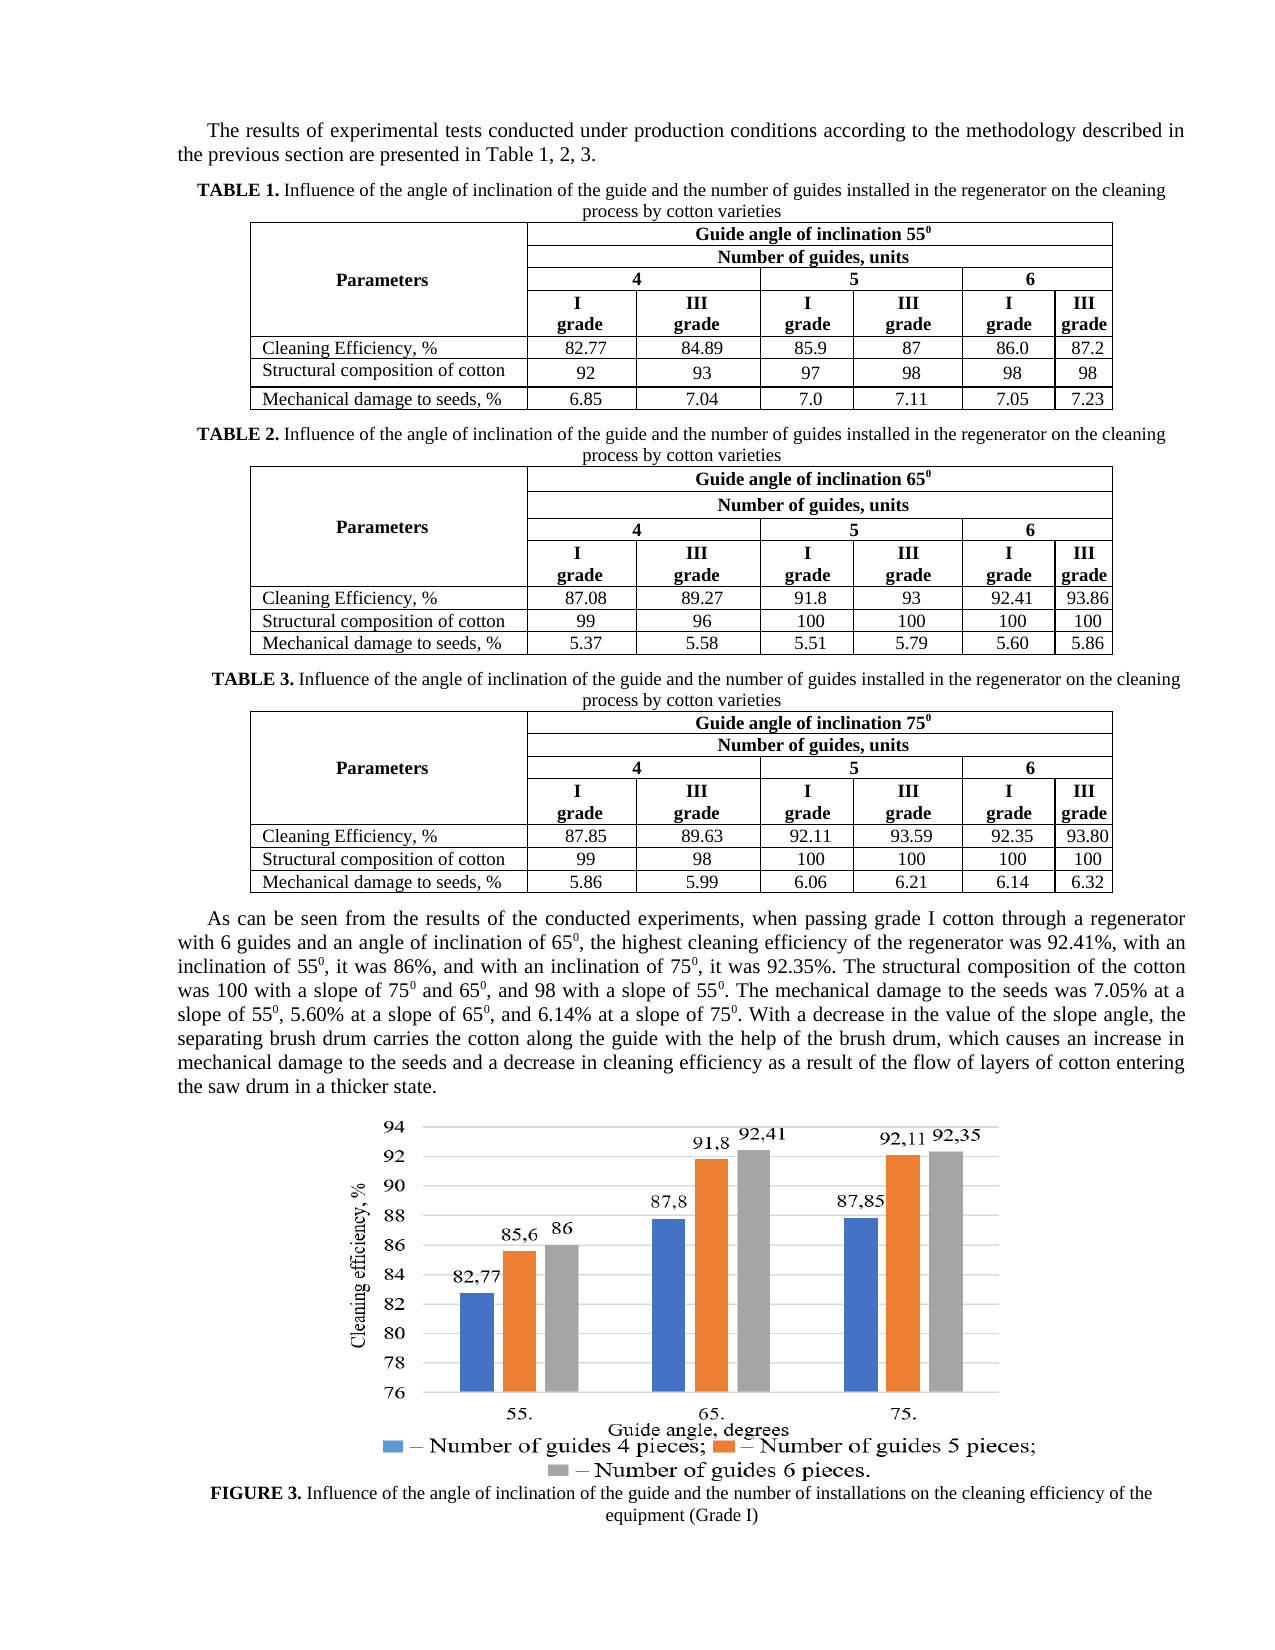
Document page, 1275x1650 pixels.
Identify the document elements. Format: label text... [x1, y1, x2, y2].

table_cell 87 [854, 337, 962, 358]
table_cell 5 [761, 519, 962, 540]
table_cell 5.79 [854, 632, 962, 654]
table_cell 86.0 [963, 337, 1054, 358]
table_cell 5.99 [637, 871, 760, 892]
table_cell 92.35 [963, 825, 1054, 847]
table_cell 5.37 [528, 632, 636, 654]
table_cell 6.21 [854, 871, 962, 892]
table_cell 98 [637, 848, 760, 869]
table_cell III grade [1056, 779, 1112, 824]
table_cell 6.14 [963, 871, 1054, 892]
table_cell 93.86 [1056, 587, 1112, 609]
table_cell 98 [1056, 359, 1112, 386]
table_cell Mechanical damage to seeds, % [251, 871, 527, 892]
table_cell Number of guides, units [528, 492, 1112, 517]
table_cell 7.04 [637, 388, 760, 409]
table_cell 91.8 [761, 587, 853, 609]
table_cell I grade [963, 779, 1054, 824]
table_cell 5 [761, 757, 962, 778]
table_header Parameters [251, 223, 527, 336]
table_cell 100 [963, 610, 1054, 631]
table_cell 4 [528, 268, 760, 290]
text TABLE 1. Influence of the angle of inclination of the guide and the number of guides installed in the regenerator on the cleaning process by cotton varieties [177, 179, 1186, 222]
table_cell 5.51 [761, 632, 853, 654]
text The results of experimental tests conducted under production conditions according to the methodology described in the previous section are presented in Table 1, 2, 3. [177, 118, 1186, 166]
table_cell 100 [1056, 610, 1112, 631]
table_cell 5.86 [528, 871, 636, 892]
table_cell 100 [761, 848, 853, 869]
table_cell III grade [637, 291, 760, 336]
table_cell Structural composition of cotton [251, 359, 527, 386]
table_cell Number of guides, units [528, 734, 1112, 756]
table_cell 7.23 [1056, 388, 1112, 409]
table_cell 92.41 [963, 587, 1054, 609]
table_cell 100 [761, 610, 853, 631]
table_cell 93.59 [854, 825, 962, 847]
table_cell I grade [528, 541, 636, 586]
table_header Parameters [251, 712, 527, 824]
table_cell 87.85 [528, 825, 636, 847]
table_cell Cleaning Efficiency, % [251, 587, 527, 609]
table_cell III grade [854, 541, 962, 586]
table_cell 7.0 [761, 388, 853, 409]
table_cell 99 [528, 610, 636, 631]
table_cell 6.06 [761, 871, 853, 892]
table_cell 97 [761, 359, 853, 386]
table_cell I grade [761, 541, 853, 586]
table_cell Number of guides, units [528, 246, 1112, 267]
table_cell 87.08 [528, 587, 636, 609]
table_cell 89.63 [637, 825, 760, 847]
table_cell 87.2 [1056, 337, 1112, 358]
table_cell 99 [528, 848, 636, 869]
table_cell III grade [854, 291, 962, 336]
table_cell 92.11 [761, 825, 853, 847]
text TABLE 3. Influence of the angle of inclination of the guide and the number of guides installed in the regenerator on the cleaning process by cotton varieties [177, 667, 1186, 711]
table_cell Cleaning Efficiency, % [251, 337, 527, 358]
table_cell 92 [528, 359, 636, 386]
table_cell Structural composition of cotton [251, 610, 527, 631]
table_cell Mechanical damage to seeds, % [251, 632, 527, 654]
text As can be seen from the results of the conducted experiments, when passing grade I cotton through a regenerator with 6 guides and an angle of inclination of 650, the highest cleaning efficiency of the regenerator was 92.41%, with an inclination of 550, it was 86%, and with an inclination of 750, it was 92.35%. The structural composition of the cotton was 100 with a slope of 750 and 650, and 98 with a slope of 550. The mechanical damage to the seeds was 7.05% at a slope of 550, 5.60% at a slope of 650, and 6.14% at a slope of 750. With a decrease in the value of the slope angle, the separating brush drum carries the cotton along the guide with the help of the brush drum, which causes an increase in mechanical damage to the seeds and a decrease in cleaning efficiency as a result of the flow of layers of cotton entering the saw drum in a thicker state. [177, 906, 1186, 1098]
table_cell 100 [854, 610, 962, 631]
table_cell 100 [854, 848, 962, 869]
table_cell I grade [963, 541, 1054, 586]
table_cell 7.11 [854, 388, 962, 409]
table_cell 98 [854, 359, 962, 386]
table_cell 5.86 [1056, 632, 1112, 654]
table_cell 7.05 [963, 388, 1054, 409]
table_cell III grade [637, 541, 760, 586]
table_cell III grade [637, 779, 760, 824]
table_cell 89.27 [637, 587, 760, 609]
table_cell 82.77 [528, 337, 636, 358]
table_cell Structural composition of cotton [251, 848, 527, 869]
list FIGURE 3. Influence of the angle of inclination of the guide and the number of installations on the cleaning efficiency of the equipment (Grade I) [177, 1482, 1186, 1525]
table_cell 85.9 [761, 337, 853, 358]
table_cell Cleaning Efficiency, % [251, 825, 527, 847]
table_cell 5 [761, 268, 962, 290]
table_cell III grade [1056, 541, 1112, 586]
table_cell 100 [1056, 848, 1112, 869]
table_cell 96 [637, 610, 760, 631]
table_cell III grade [1056, 291, 1112, 336]
table_cell 100 [963, 848, 1054, 869]
table_header Parameters [251, 467, 527, 586]
table_cell 6 [963, 519, 1112, 540]
table_cell III grade [854, 779, 962, 824]
table_cell 5.60 [963, 632, 1054, 654]
table_cell 4 [528, 519, 760, 540]
table_cell 84.89 [637, 337, 760, 358]
picture [320, 1098, 1044, 1483]
table_cell I grade [528, 779, 636, 824]
table_cell 93.80 [1056, 825, 1112, 847]
table_cell I grade [528, 291, 636, 336]
table_header Guide angle of inclination 650 [528, 467, 1112, 491]
table_cell 4 [528, 757, 760, 778]
table_cell I grade [963, 291, 1054, 336]
table_cell I grade [761, 779, 853, 824]
table_cell 98 [963, 359, 1054, 386]
table_header Guide angle of inclination 750 [528, 712, 1112, 733]
text TABLE 2. Influence of the angle of inclination of the guide and the number of guides installed in the regenerator on the cleaning process by cotton varieties [177, 422, 1186, 466]
table_cell 6 [963, 757, 1112, 778]
table_cell 6.85 [528, 388, 636, 409]
table_cell 93 [854, 587, 962, 609]
table_header Guide angle of inclination 550 [528, 223, 1112, 244]
table_cell I grade [761, 291, 853, 336]
table_cell 6.32 [1056, 871, 1112, 892]
table_cell 5.58 [637, 632, 760, 654]
table_cell Mechanical damage to seeds, % [251, 388, 527, 409]
table_cell 6 [963, 268, 1112, 290]
table_cell 93 [637, 359, 760, 386]
